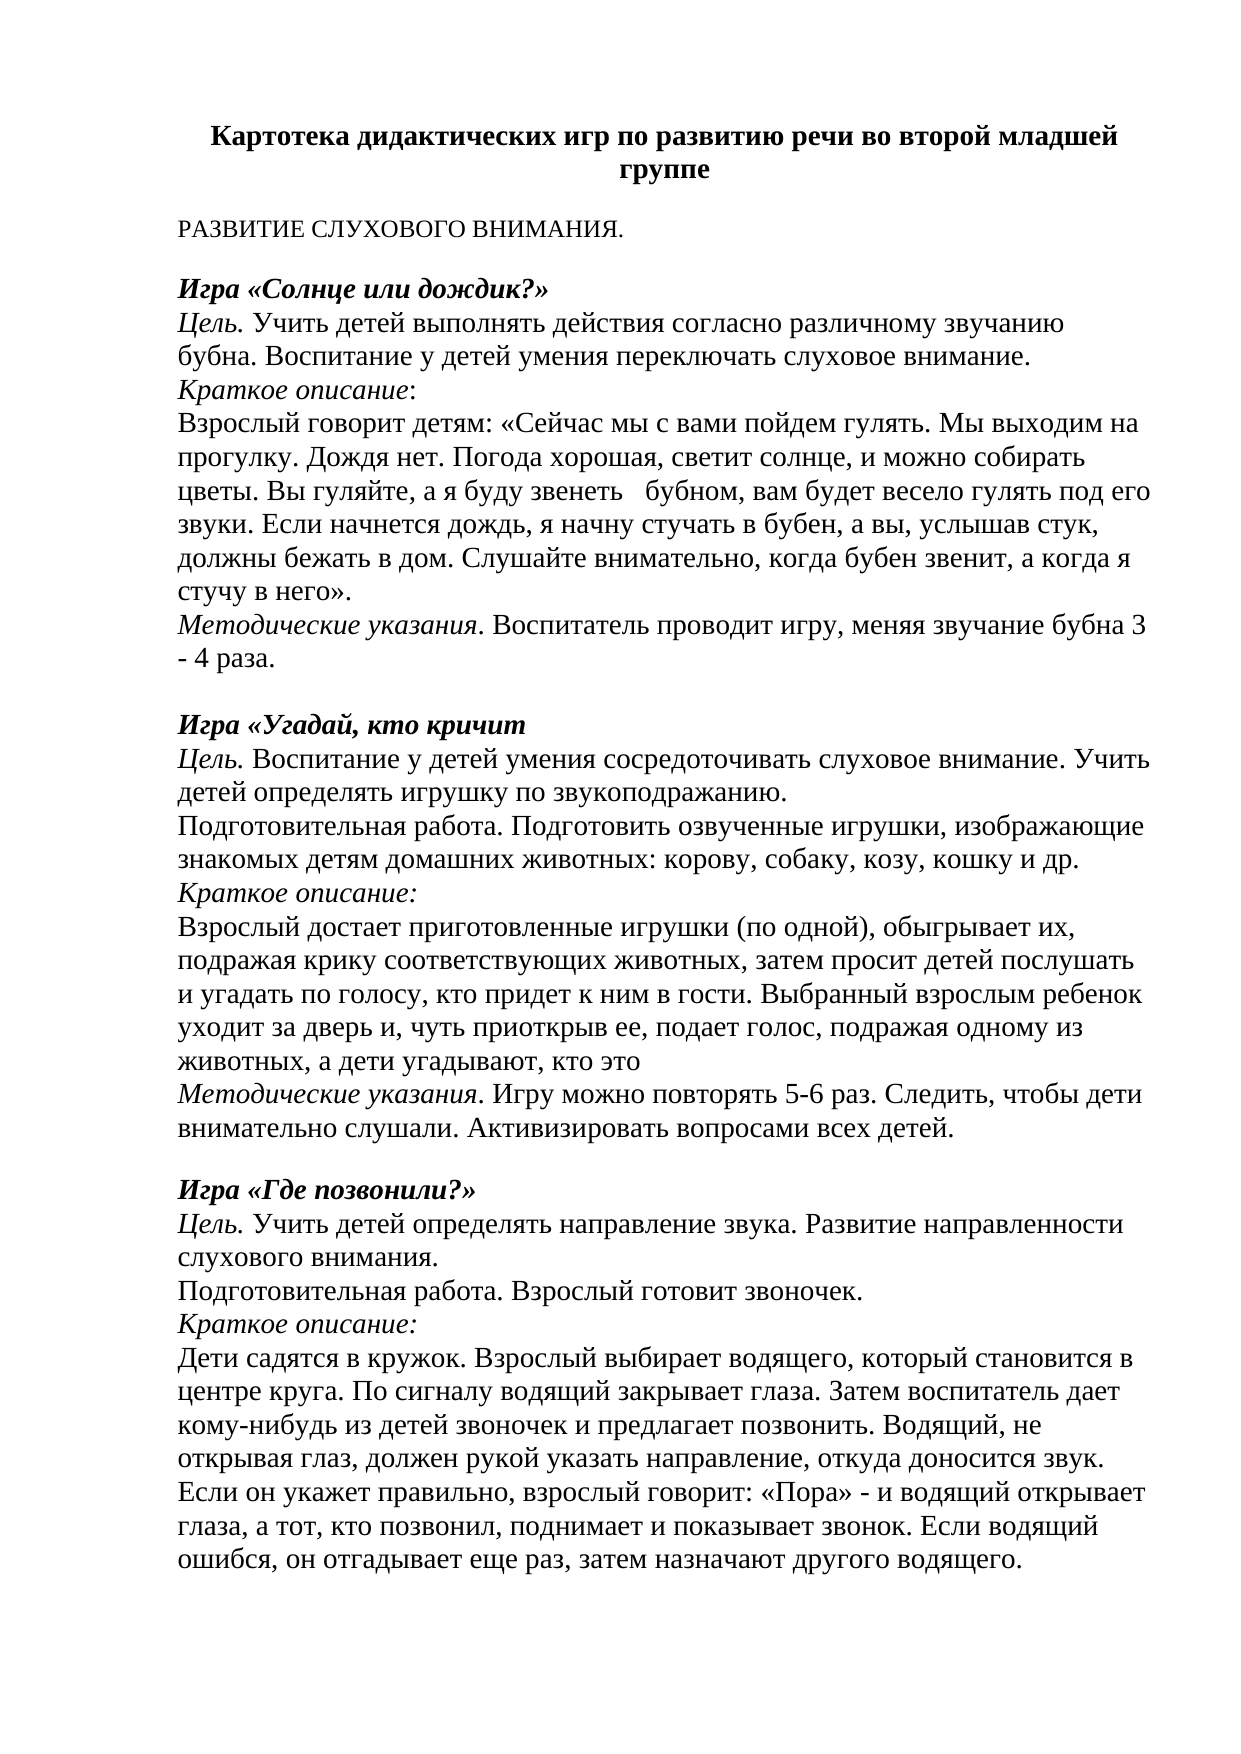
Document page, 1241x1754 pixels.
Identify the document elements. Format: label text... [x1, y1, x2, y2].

text Методические указания. Воспитатель проводит игру, меняя звучание бубна 3 - 4 раза. [177, 607, 1152, 674]
text Игра «Угадай, кто кричит [177, 707, 1152, 741]
text Подготовительная работа. Взрослый готовит звоночек. [177, 1273, 1152, 1306]
text Игра «Где позвонили?» [177, 1172, 1152, 1206]
text Цель. Учить детей выполнять действия согласно различному звучанию бубна. Воспитание у детей умения переключать слуховое внимание. [177, 305, 1152, 372]
text Игра «Солнце или дождик?» [177, 271, 1152, 305]
text Цель. Учить детей определять направление звука. Развитие направленности слухового внимания. [177, 1206, 1152, 1273]
text Краткое описание: [177, 1306, 1152, 1340]
text Краткое описание: [177, 875, 1152, 909]
text Дети садятся в кружок. Взрослый выбирает водящего, который становится в центре круга. По сигналу водящий закрывает глаза. Затем воспитатель дает кому-нибудь из детей звоночек и предлагает позвонить. Водящий, не открывая глаз, должен рукой указать направление, откуда доносится звук. Если он укажет правильно, взрослый говорит: «Пора» - и водящий открывает глаза, а тот, кто позвонил, поднимает и показывает звонок. Если водящий ошибся, он отгадывает еще раз, затем назначают другого водящего. [177, 1340, 1152, 1575]
text Картотека дидактических игр по развитию речи во второй младшей группе [177, 118, 1152, 185]
text Методические указания. Игру можно повторять 5-6 раз. Следить, чтобы дети внимательно слушали. Активизировать вопросами всех детей. [177, 1076, 1152, 1143]
text Взрослый говорит детям: «Сейчас мы с вами пойдем гулять. Мы выходим на прогулку. Дождя нет. Погода хорошая, светит солнце, и можно собирать цветы. Вы гуляйте, а я буду звенеть бубном, вам будет весело гулять под его звуки. Если начнется дождь, я начну стучать в бубен, а вы, услышав стук, должны бежать в дом. Слушайте внимательно, когда бубен звенит, а когда я стучу в него». [177, 406, 1152, 607]
text РАЗВИТИЕ СЛУХОВОГО ВНИМАНИЯ. [177, 214, 1152, 243]
text Подготовительная работа. Подготовить озвученные игрушки, изображающие знакомых детям домашних животных: корову, собаку, козу, кошку и др. [177, 808, 1152, 875]
text Взрослый достает приготовленные игрушки (по одной), обыгрывает их, подражая крику соответствующих животных, затем просит детей послушать и угадать по голосу, кто придет к ним в гости. Выбранный взрослым ребенок уходит за дверь и, чуть приоткрыв ее, подает голос, подражая одному из животных, а дети угадывают, кто это [177, 909, 1152, 1076]
text Краткое описание: [177, 372, 1152, 406]
text Цель. Воспитание у детей умения сосредоточивать слуховое внимание. Учить детей определять игрушку по звукоподражанию. [177, 741, 1152, 808]
